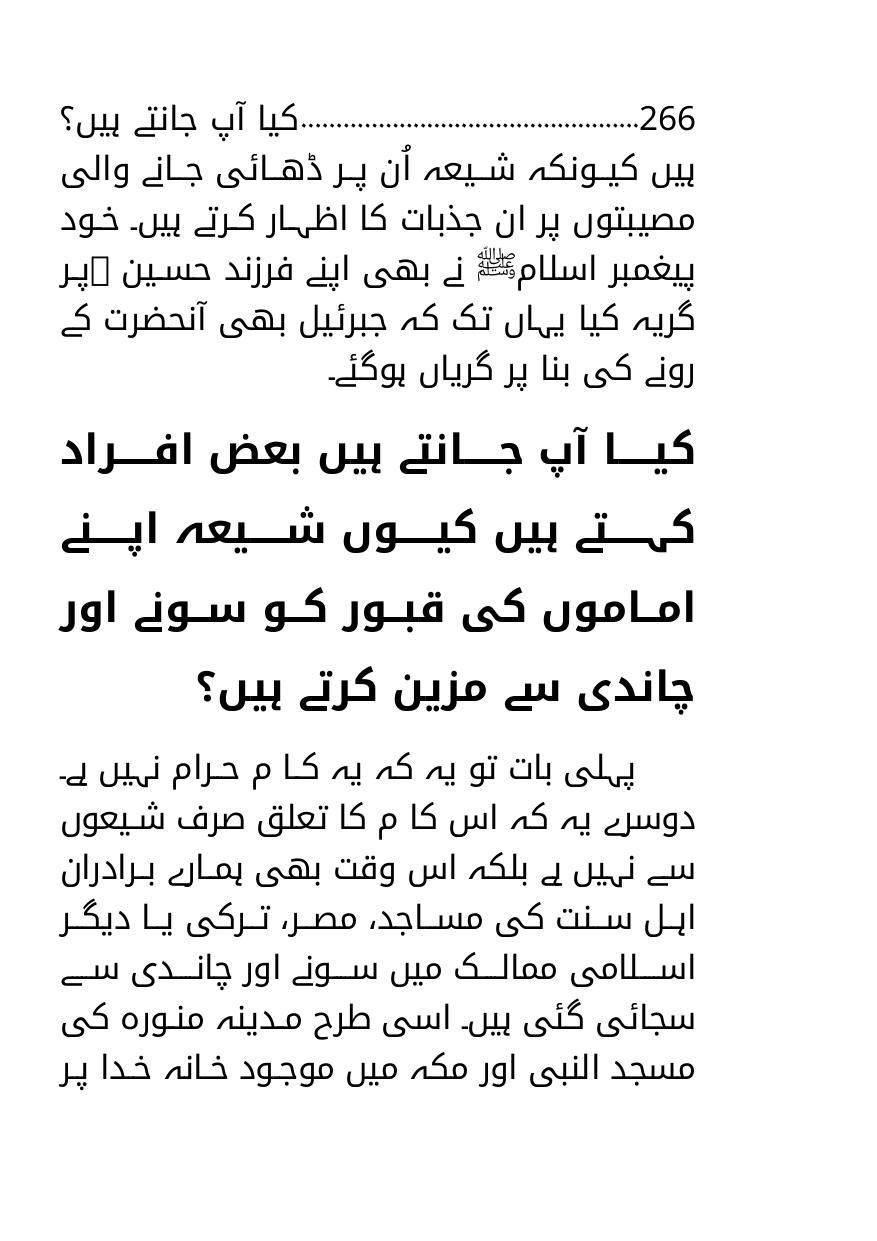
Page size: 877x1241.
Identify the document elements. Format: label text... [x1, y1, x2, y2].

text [60, 739, 697, 1089]
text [60, 140, 697, 390]
subtitle کیا آپ جانتے ہیں بعض افراد کہتے ہیں کیوں شیعہ اپنے اماموں کی قبور کو سونے اور چاندی سے مزین کرتے ہیں؟ [60, 411, 697, 727]
